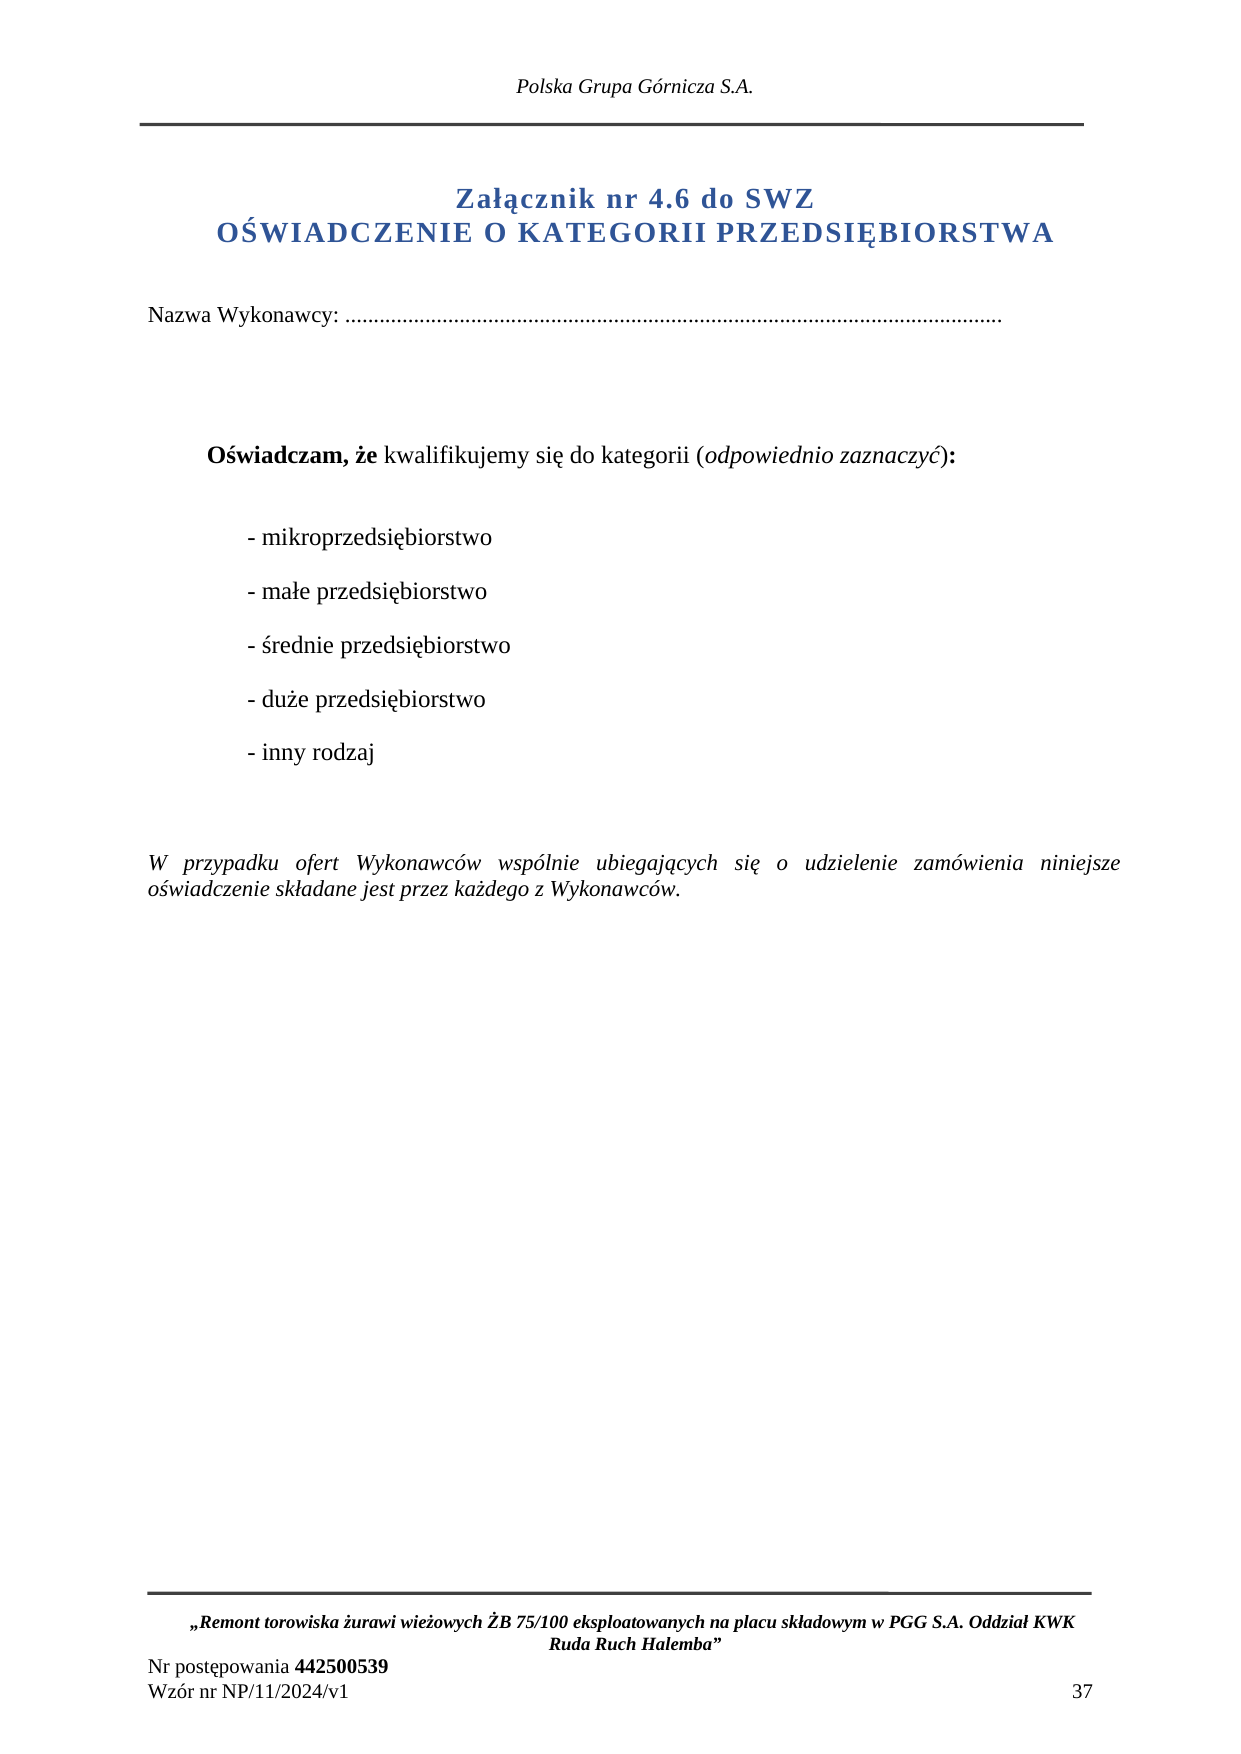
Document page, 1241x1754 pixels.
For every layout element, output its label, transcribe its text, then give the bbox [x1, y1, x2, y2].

text W przypadku ofert Wykonawców wspólnie ubiegających się o udzielenie zamówienia niniejsze oświadczenie składane jest przez każdego z Wykonawców. [148, 849, 1122, 901]
text  - duże przedsiębiorstwo [221, 684, 1122, 712]
text  - mikroprzedsiębiorstwo [221, 522, 1122, 551]
text  - małe przedsiębiorstwo [221, 576, 1122, 605]
text Załącznik nr 4.6 do SWZ [148, 181, 1122, 215]
text  - inny rodzaj [221, 737, 1122, 766]
text Oświadczam, że kwalifikujemy się do kategorii (odpowiednio zaznaczyć): [207, 440, 1122, 469]
text  - średnie przedsiębiorstwo [221, 630, 1122, 659]
text Nazwa Wykonawcy: ................................................................................................................... [148, 301, 1122, 327]
text OŚWIADCZENIE O KATEGORII PRZEDSIĘBIORSTWA [148, 215, 1122, 248]
